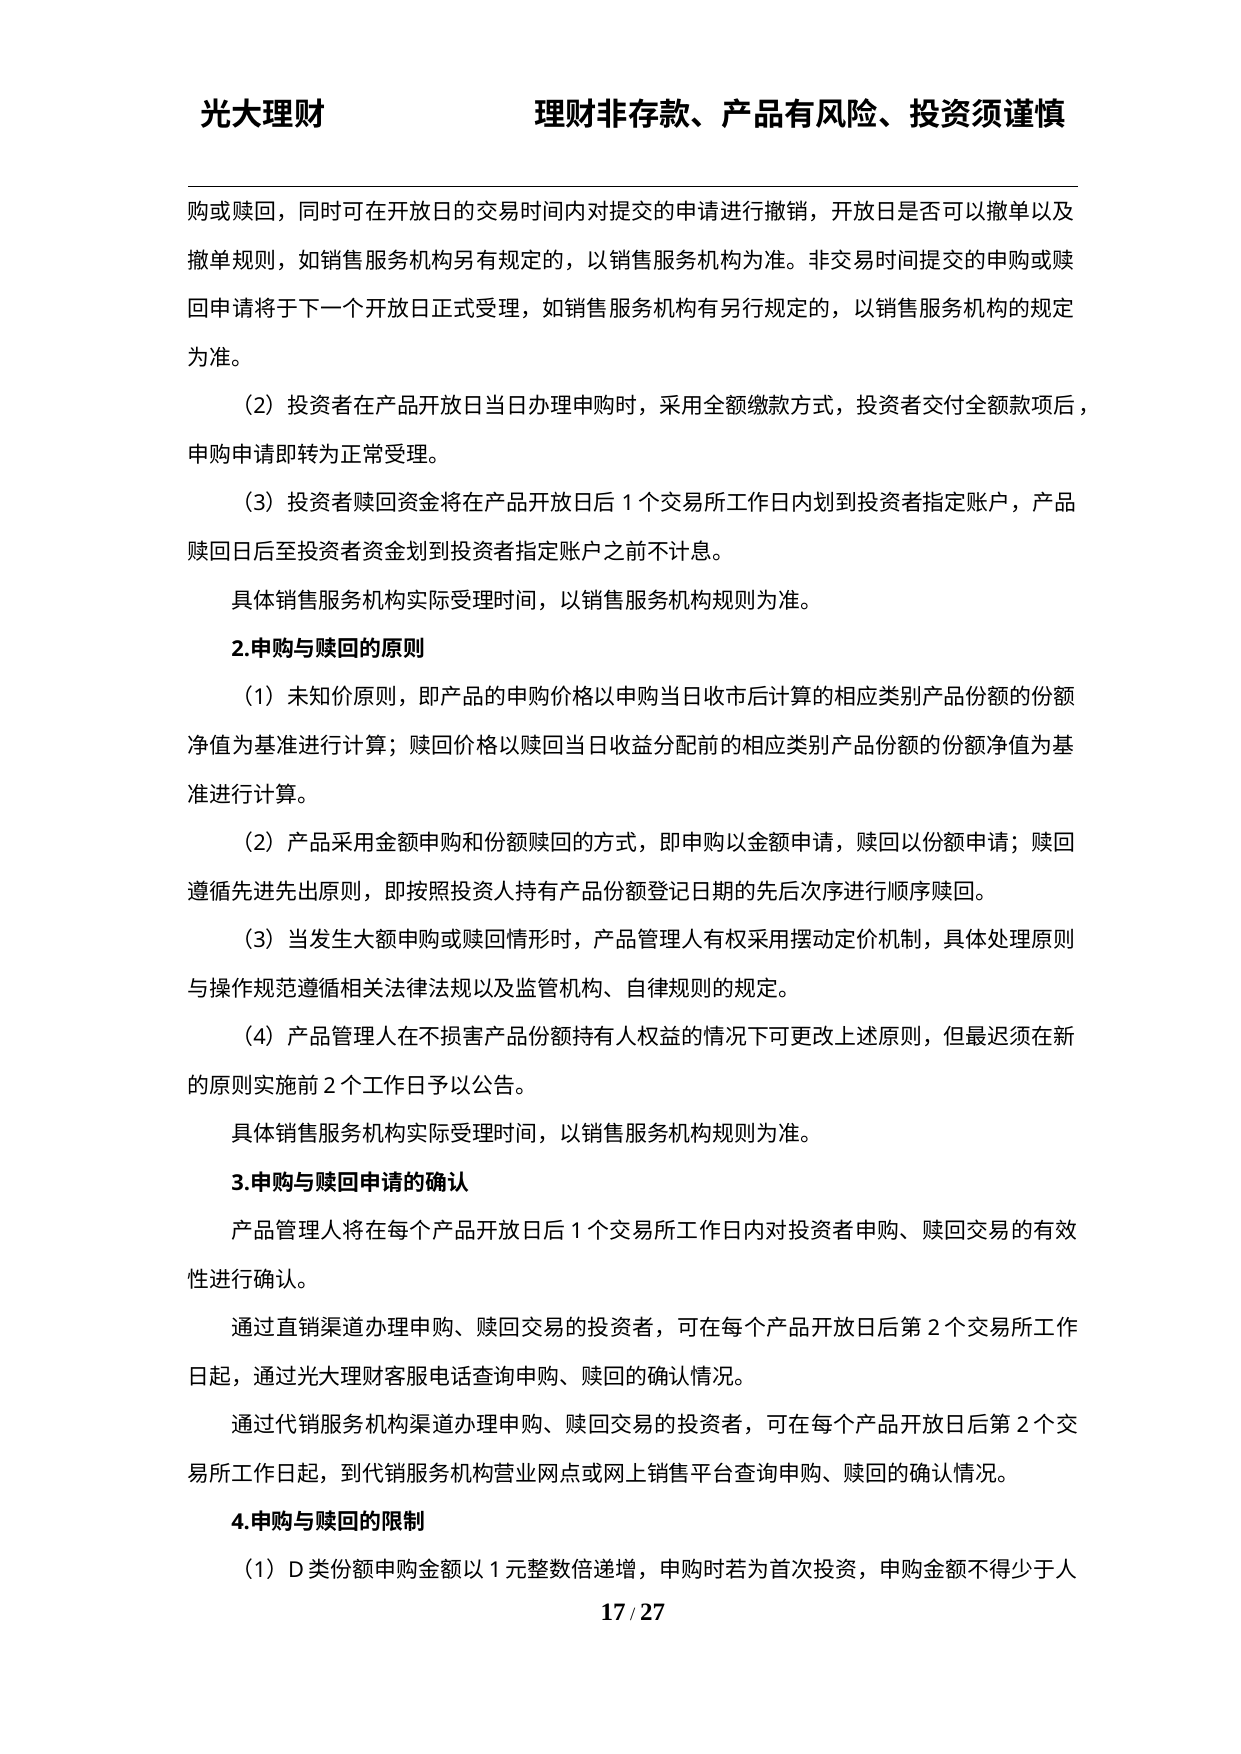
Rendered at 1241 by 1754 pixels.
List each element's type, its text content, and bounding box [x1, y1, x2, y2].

text （4）产品管理人在不损害产品份额持有人权益的情况下可更改上述原则，但最迟须在新的原则实施前2个工作日予以公告。 [187, 1019, 1078, 1100]
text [187, 1552, 1078, 1585]
text 具体销售服务机构实际受理时间，以销售服务机构规则为准。 [187, 582, 1078, 615]
text （3）当发生大额申购或赎回情形时，产品管理人有权采用摆动定价机制，具体处理原则与操作规范遵循相关法律法规以及监管机构、自律规则的规定。 [187, 922, 1078, 1003]
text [187, 193, 1078, 372]
text 2.申购与赎回的原则 [231, 631, 1078, 663]
text 具体销售服务机构实际受理时间，以销售服务机构规则为准。 [231, 1116, 1078, 1148]
text 产品管理人将在每个产品开放日后1个交易所工作日内对投资者申购、赎回交易的有效性进行确认。 [187, 1213, 1078, 1294]
text 4.申购与赎回的限制 [231, 1504, 1078, 1536]
text （2）产品采用金额申购和份额赎回的方式，即申购以金额申请，赎回以份额申请；赎回遵循先进先出原则，即按照投资人持有产品份额登记日期的先后次序进行顺序赎回。 [187, 825, 1078, 906]
text 3.申购与赎回申请的确认 [231, 1164, 1078, 1197]
text （3）投资者赎回资金将在产品开放日后1个交易所工作日内划到投资者指定账户，产品赎回日后至投资者资金划到投资者指定账户之前不计息。 [187, 485, 1078, 566]
text 通过直销渠道办理申购、赎回交易的投资者，可在每个产品开放日后第2个交易所工作日起，通过光大理财客服电话查询申购、赎回的确认情况。 [187, 1310, 1078, 1391]
text 通过代销服务机构渠道办理申购、赎回交易的投资者，可在每个产品开放日后第2个交易所工作日起，到代销服务机构营业网点或网上销售平台查询申购、赎回的确认情况。 [187, 1407, 1078, 1488]
text （2）投资者在产品开放日当日办理申购时，采用全额缴款方式，投资者交付全额款项后，申购申请即转为正常受理。 [187, 388, 1078, 469]
text （1）未知价原则，即产品的申购价格以申购当日收市后计算的相应类别产品份额的份额净值为基准进行计算；赎回价格以赎回当日收益分配前的相应类别产品份额的份额净值为基准进行计算。 [187, 679, 1078, 809]
